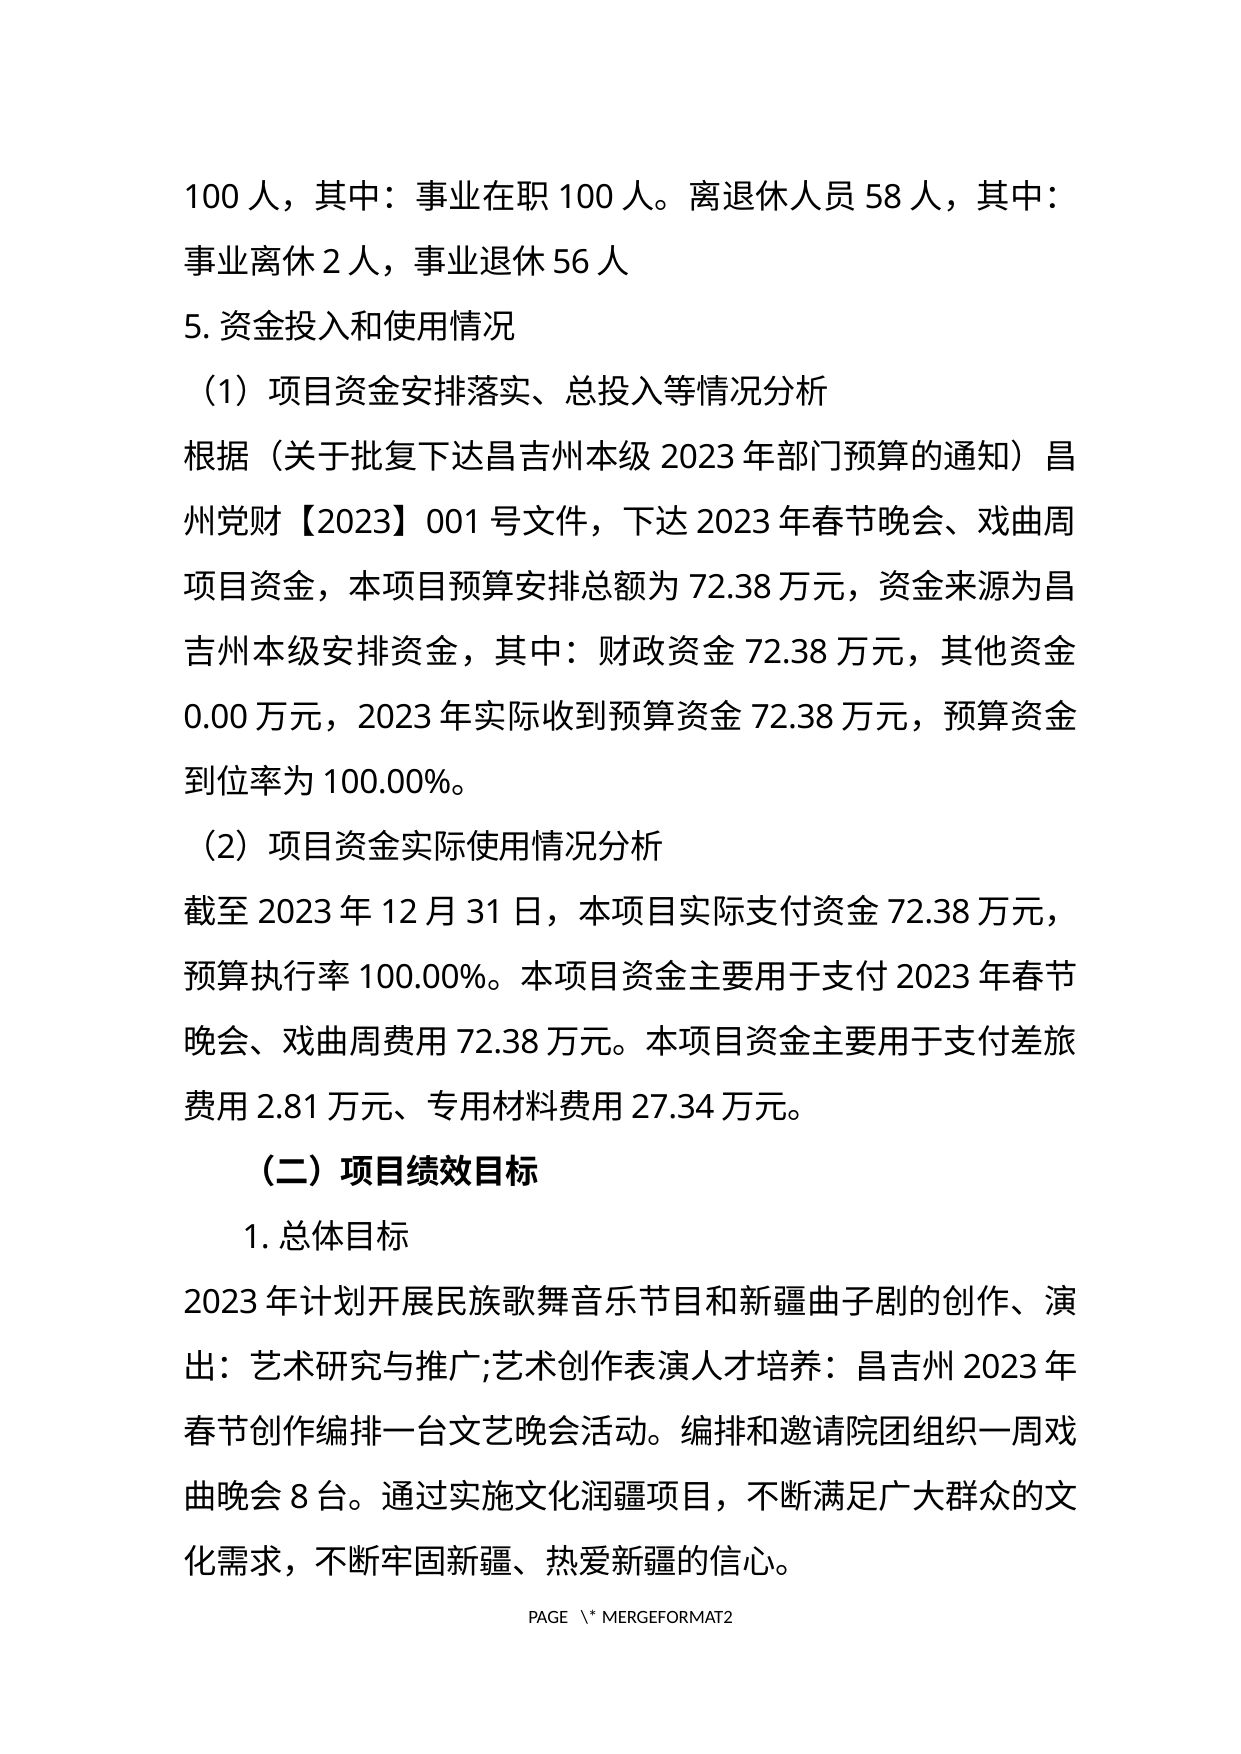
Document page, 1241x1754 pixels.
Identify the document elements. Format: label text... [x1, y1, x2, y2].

text （二）项目绩效目标 [183, 1137, 1078, 1202]
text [183, 1202, 1078, 1592]
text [183, 162, 1078, 1137]
